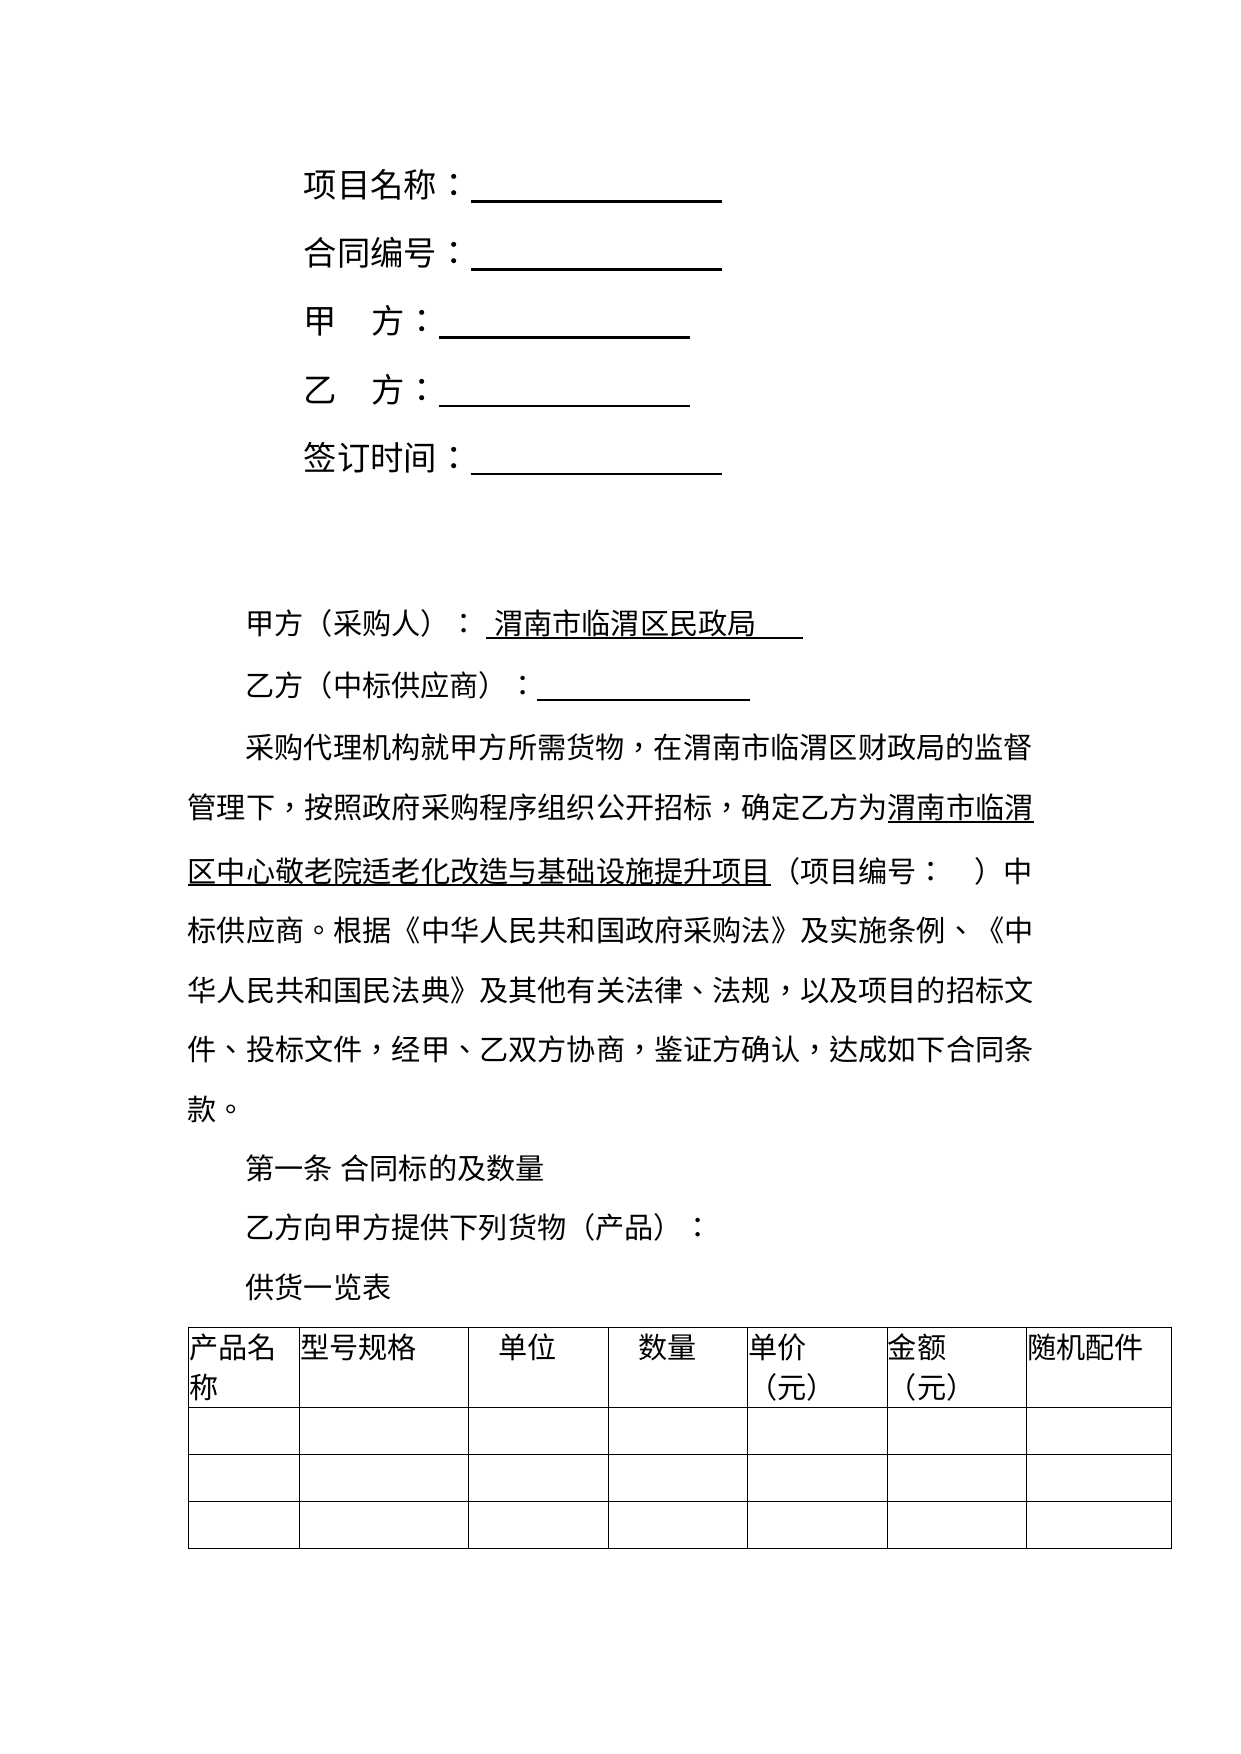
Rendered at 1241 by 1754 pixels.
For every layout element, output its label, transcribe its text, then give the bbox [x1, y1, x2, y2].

text 签订时间： [246, 434, 1053, 480]
text 乙 方： [246, 366, 1053, 412]
text 乙方（中标供应商）： [187, 666, 1053, 705]
table_cell [469, 1502, 608, 1548]
text 供货一览表 [187, 1267, 1053, 1307]
text 合同编号： [246, 230, 1053, 276]
table_cell [300, 1455, 468, 1501]
table_header 单价 （元） [748, 1328, 887, 1407]
text 第一条 合同标的及数量 [187, 1148, 1053, 1188]
table_cell [888, 1455, 1026, 1501]
table_cell [469, 1408, 608, 1454]
table_cell [1027, 1455, 1171, 1501]
table_cell [609, 1408, 747, 1454]
table_cell [1027, 1408, 1171, 1454]
text 甲方（采购人）： 渭南市临渭区民政局 [187, 603, 1053, 643]
table_cell [300, 1502, 468, 1548]
table_cell [748, 1502, 887, 1548]
table_cell [189, 1502, 299, 1548]
table_cell [189, 1408, 299, 1454]
table_header 产品名称 [189, 1328, 299, 1407]
table_cell [748, 1408, 887, 1454]
table_cell [888, 1502, 1026, 1548]
table_cell [609, 1455, 747, 1501]
table_cell [189, 1455, 299, 1501]
table_header 随机配件 [1027, 1328, 1171, 1407]
table_cell [609, 1502, 747, 1548]
table_cell [300, 1408, 468, 1454]
table_cell [748, 1455, 887, 1501]
table_header 单位 [469, 1328, 608, 1407]
text 乙方向甲方提供下列货物（产品）： [187, 1208, 1053, 1247]
table_header 金额 （元） [888, 1328, 1026, 1407]
table_cell [1027, 1502, 1171, 1548]
table_header 数量 [609, 1328, 747, 1407]
table_header 型号规格 [300, 1328, 468, 1407]
text 项目名称： [246, 162, 1053, 207]
text 甲 方： [246, 298, 1053, 344]
text 采购代理机构就甲方所需货物，在渭南市临渭区财政局的监督管理下，按照政府采购程序组织公开招标，确定乙方为渭南市临渭区中心敬老院适老化改造与基础设施提升项目（项目编号： ）中标供应商。根据《中华人民共和国政府采购法》及实施条例、《中华人民共和国民法典》及其他有关法律、法规，以及项目的招标文件、投标文件，经甲、乙双方协商，鉴证方确认，达成如下合同条款。 [187, 725, 1053, 1128]
table_cell [888, 1408, 1026, 1454]
table_cell [469, 1455, 608, 1501]
